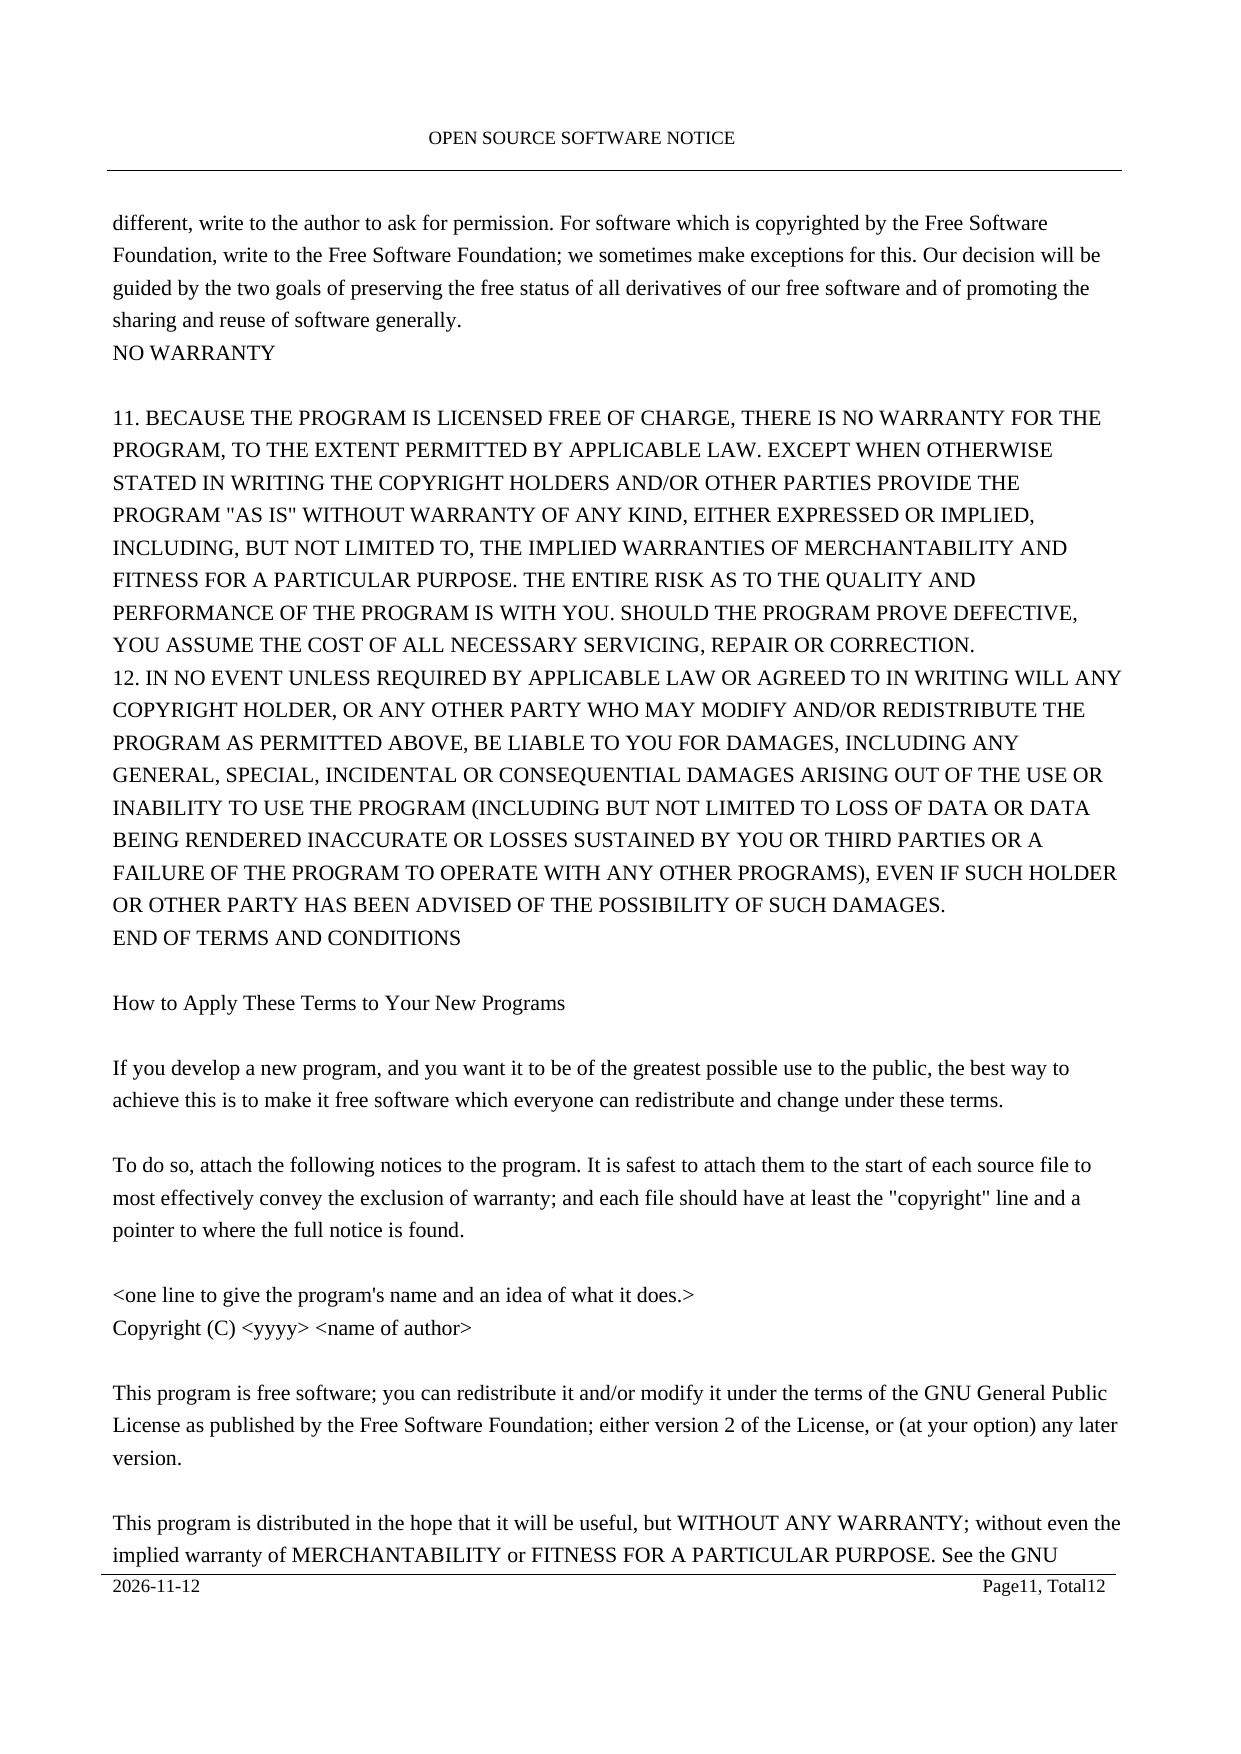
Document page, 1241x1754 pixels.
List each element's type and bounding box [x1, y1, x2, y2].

text [112, 206, 1128, 1571]
